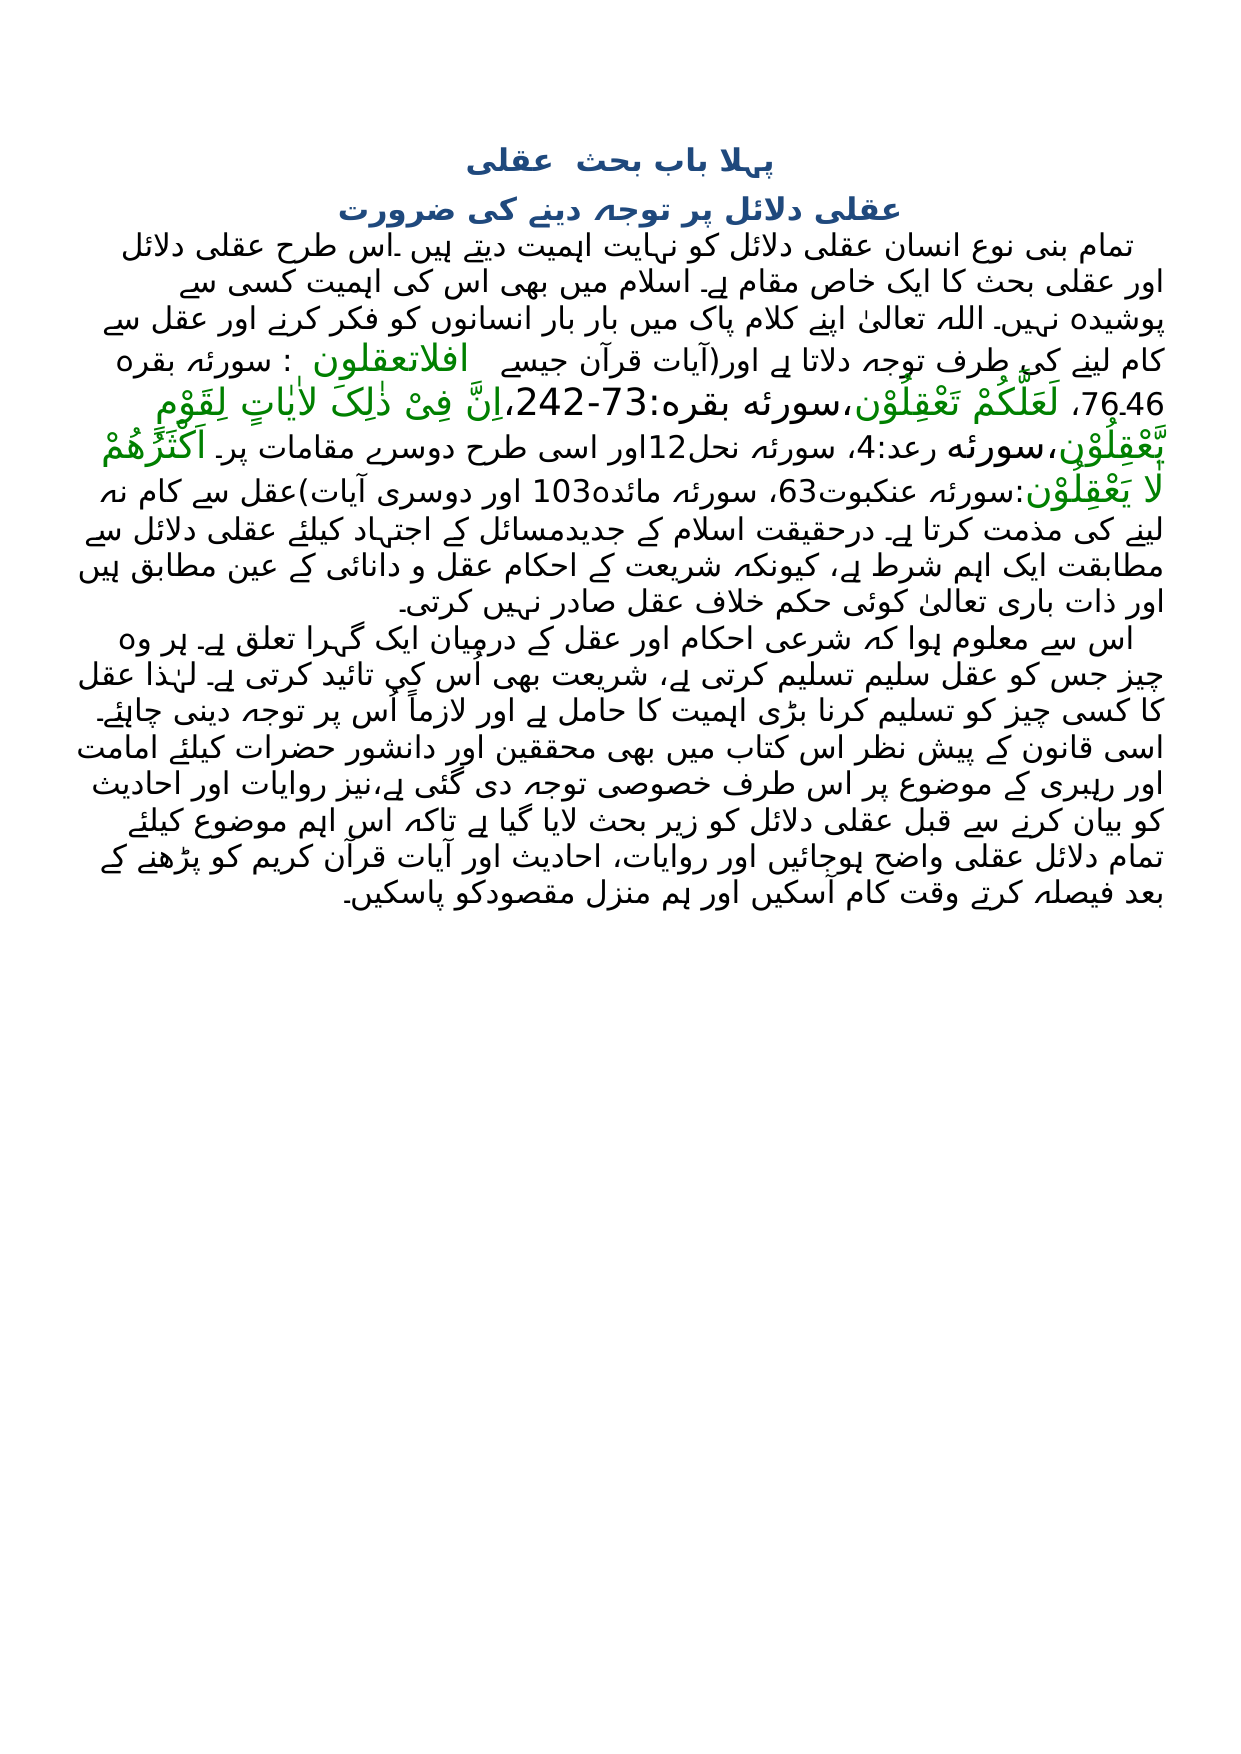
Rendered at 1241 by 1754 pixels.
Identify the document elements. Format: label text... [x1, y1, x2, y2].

subtitle پہلا باب بحث عقلی [75, 142, 1165, 178]
subtitle عقلی دلائل پر توجہ دینے کی ضرورت [75, 191, 1165, 227]
text تمام بنی نوع انسان عقلی دلائل کو نہایت اہمیت دیتے ہیں ۔اس طرح عقلی دلائل اور عقلی بحث کا ایک خاص مقام ہے۔ اسلام میں بھی اس کی اہمیت کسی سے پوشیدہ نہیں۔ اللہ تعالیٰ اپنے کلام پاک میں بار بار انسانوں کو فکر کرنے اور عقل سے کام لینے کی طرف توجہ دلاتا ہے اور(آیات قرآن جیسے افلاتعقلون : سورئہ بقرہ46۔76، لَعَلَّکُمْ تَعْقِلُوْن،سورئه بقره:73-242،اِنَّ فِیْ ذٰلِکَ لاٰیٰاتٍ لِقَوْمٍ یَّعْقِلُوْن،سورئه رعد:4، سورئہ نحل12اور اسی طرح دوسرے مقامات پر۔ اَکْثَرُهُمْ لٰا یَعْقِلُوْن:سورئہ عنکبوت63، سورئہ مائدہ103 اور دوسری آیات)عقل سے کام نہ لینے کی مذمت کرتا ہے۔ درحقیقت اسلام کے جدیدمسائل کے اجتہاد کیلئے عقلی دلائل سے مطابقت ایک اہم شرط ہے، کیونکہ شریعت کے احکام عقل و دانائی کے عین مطابق ہیں اور ذات باری تعالیٰ کوئی حکم خلاف عقل صادر نہیں کرتی۔ [75, 227, 1165, 620]
text اس سے معلوم ہوا کہ شرعی احکام اور عقل کے درمیان ایک گہرا تعلق ہے۔ ہر وہ چیز جس کو عقل سلیم تسلیم کرتی ہے، شریعت بھی اُس کی تائید کرتی ہے۔ لہٰذا عقل کا کسی چیز کو تسلیم کرنا بڑی اہمیت کا حامل ہے اور لازماً اُس پر توجہ دینی چاہئے۔ اسی قانون کے پیش نظر اس کتاب میں بھی محققین اور دانشور حضرات کیلئے امامت اور رہبری کے موضوع پر اس طرف خصوصی توجہ دی گئی ہے،نیز روایات اور احادیث کو بیان کرنے سے قبل عقلی دلائل کو زیر بحث لایا گیا ہے تاکہ اس اہم موضوع کیلئے تمام دلائل عقلی واضح ہوجائیں اور روایات، احادیث اور آیات قرآن کریم کو پڑھنے کے بعد فیصلہ کرتے وقت کام آسکیں اور ہم منزل مقصودکو پاسکیں۔ [75, 620, 1165, 911]
